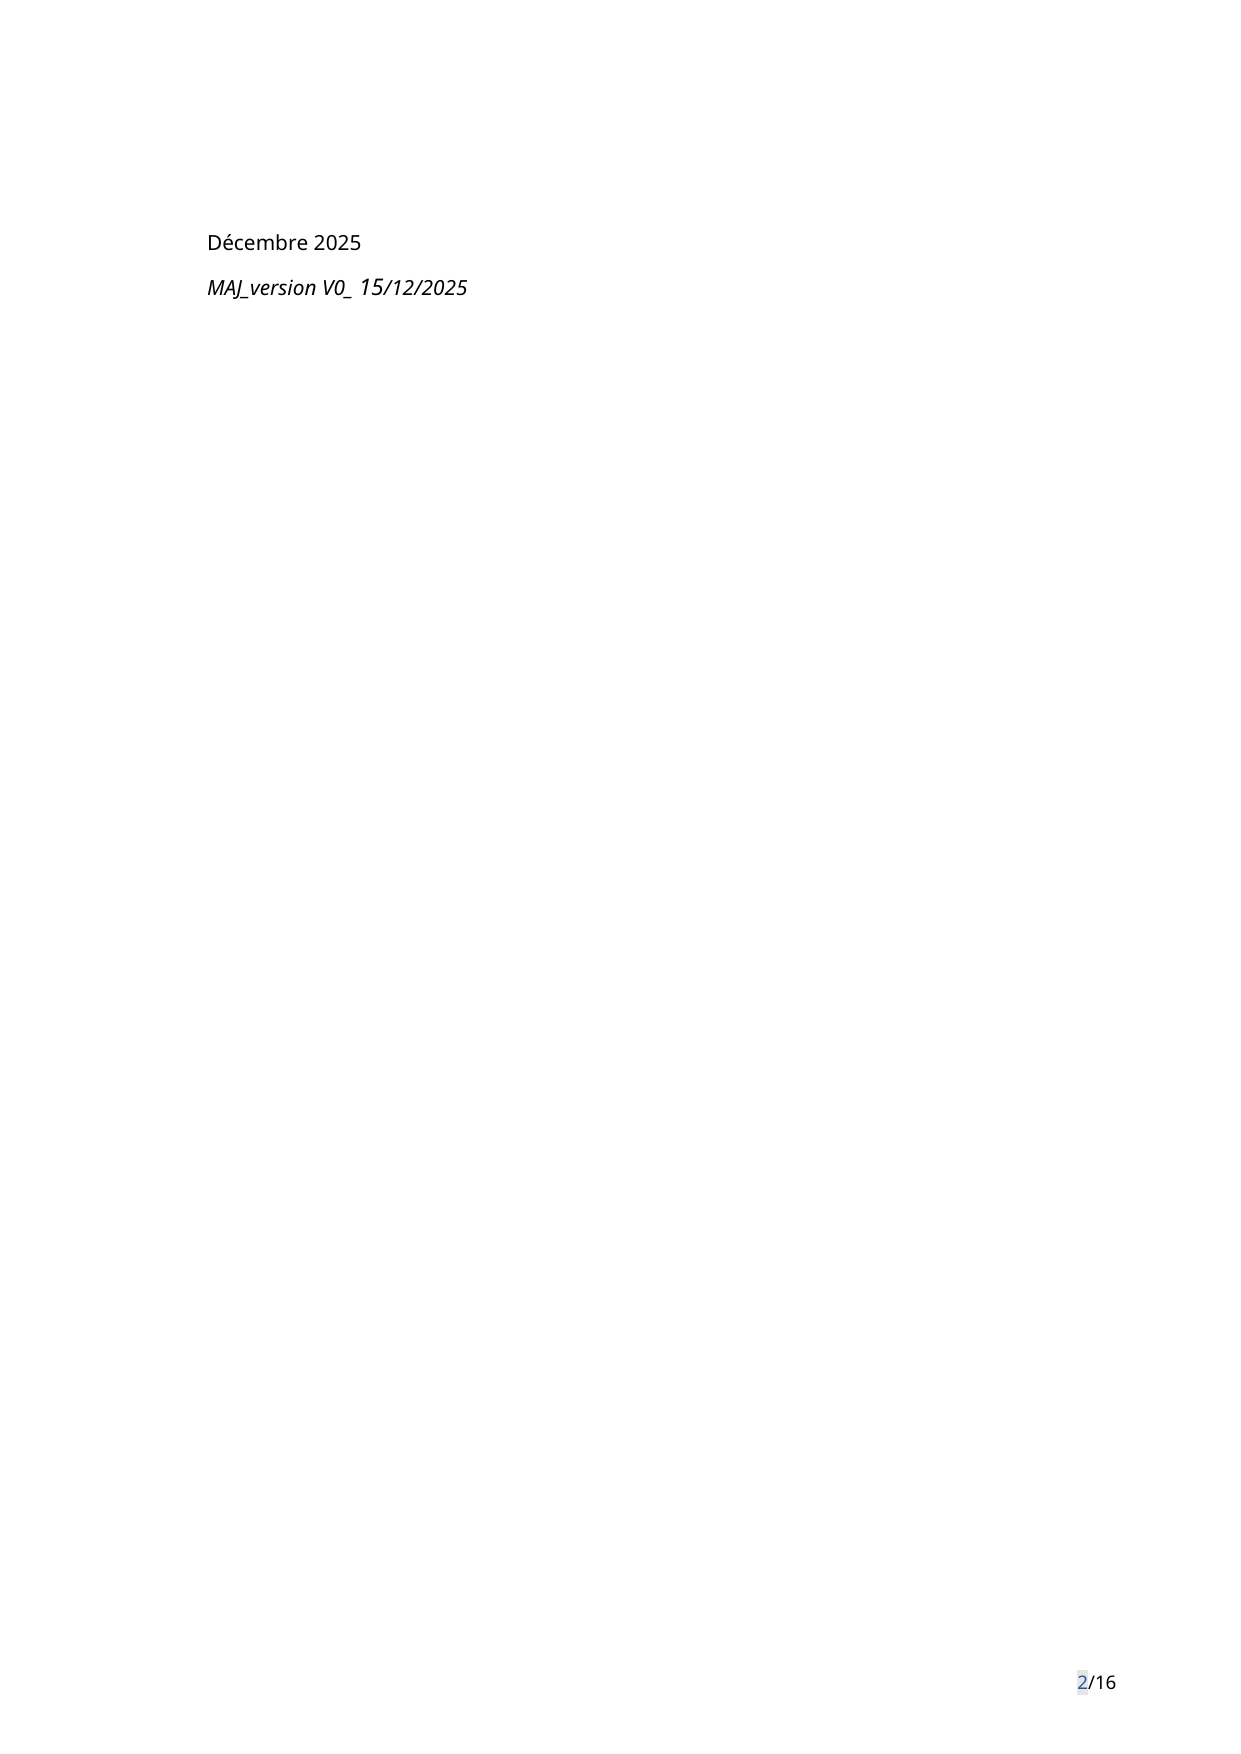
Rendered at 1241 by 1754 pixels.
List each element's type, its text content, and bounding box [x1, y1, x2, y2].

text MAJ_version V0_ 15/12/2025 [207, 271, 1122, 302]
text Décembre 2025 [207, 228, 1122, 256]
